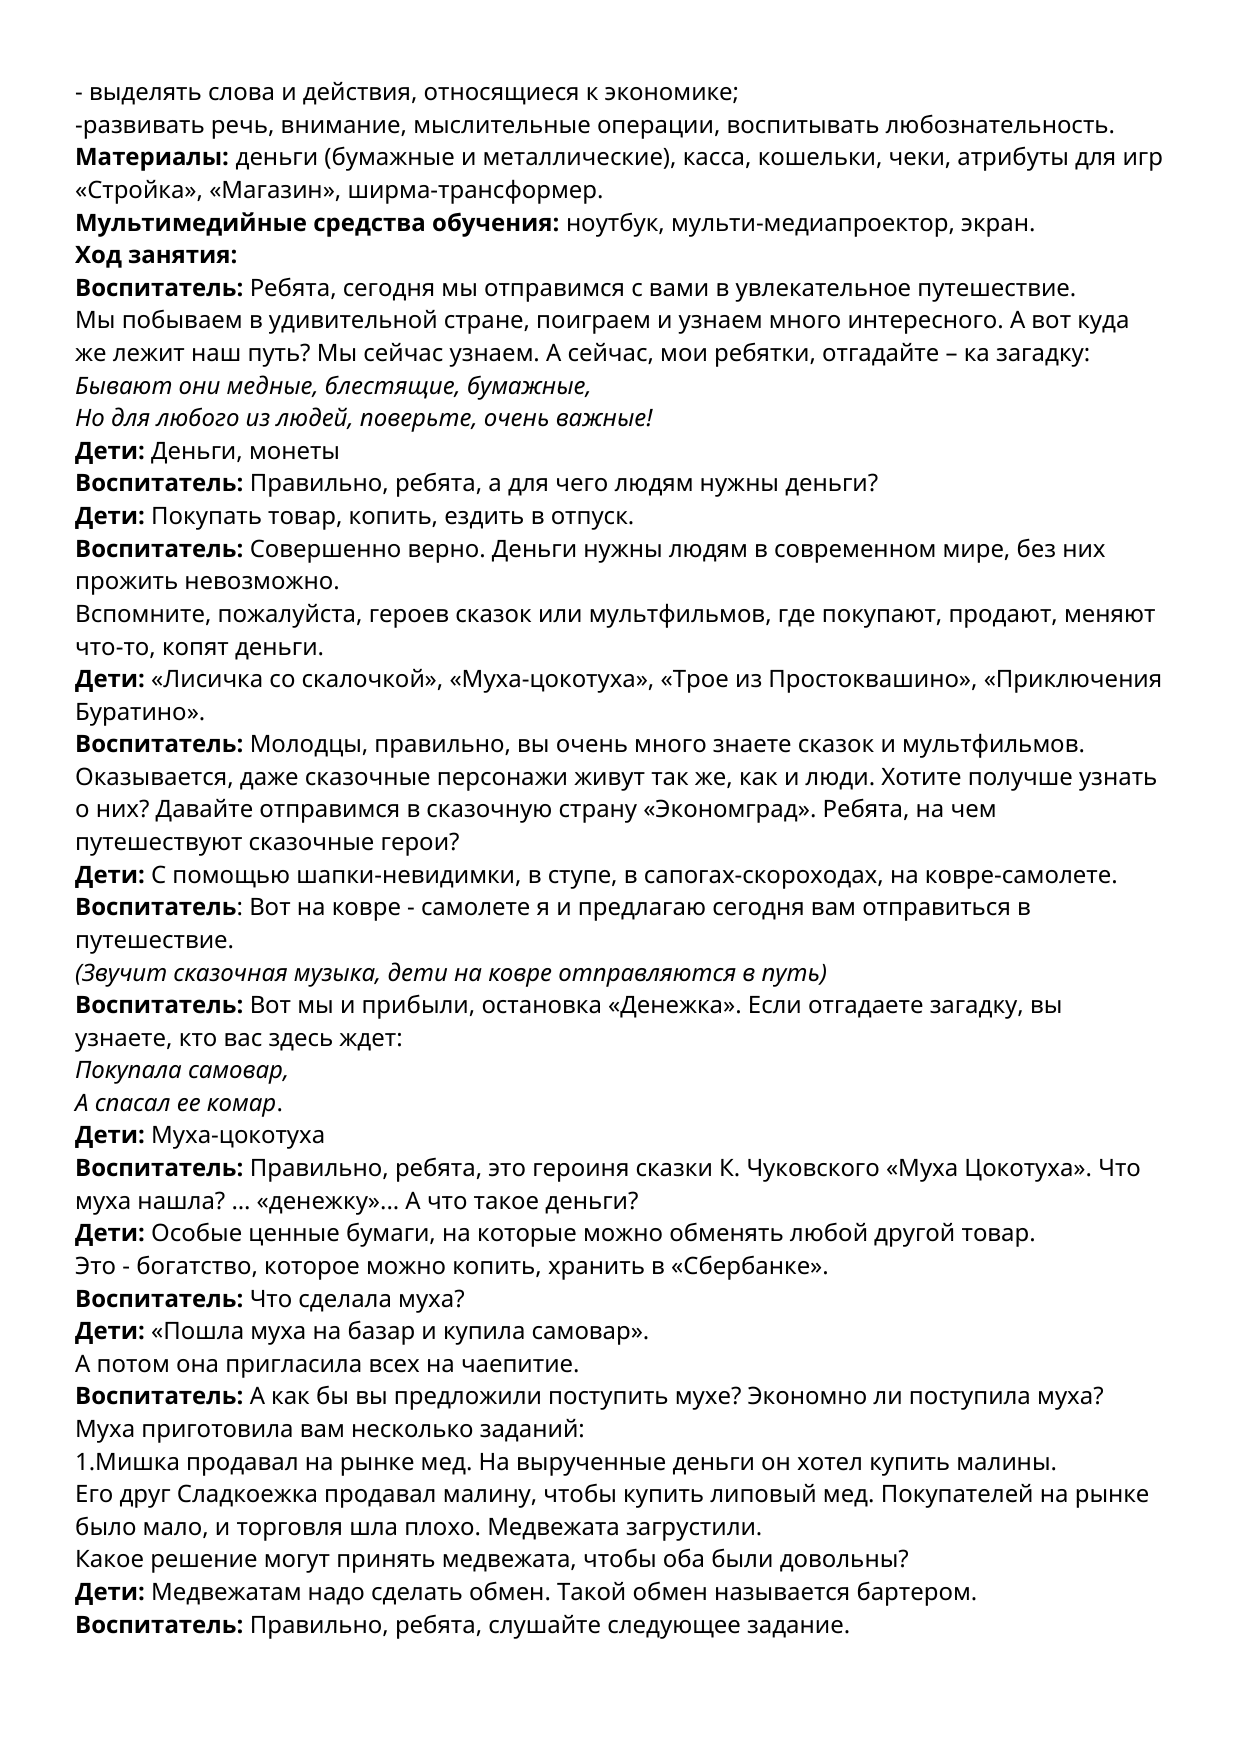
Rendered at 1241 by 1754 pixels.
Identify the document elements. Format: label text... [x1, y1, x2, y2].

text Дети: «Пошла муха на базар и купила самовар». [75, 1314, 1165, 1347]
text Ход занятия: [75, 238, 1165, 271]
text Воспитатель: Вот на ковре - самолете я и предлагаю сегодня вам отправиться в путешествие. [75, 890, 1165, 955]
text Воспитатель: Вот мы и прибыли, остановка «Денежка». Если отгадаете загадку, вы узнаете, кто вас здесь ждет: [75, 988, 1165, 1053]
text Покупала самовар, [75, 1053, 1165, 1086]
text Воспитатель: Правильно, ребята, слушайте следующее задание. [75, 1607, 1165, 1640]
text А потом она пригласила всех на чаепитие. [75, 1347, 1165, 1379]
text Это - богатство, которое можно копить, хранить в «Сбербанке». [75, 1249, 1165, 1281]
text Материалы: деньги (бумажные и металлические), касса, кошельки, чеки, атрибуты для игр «Стройка», «Магазин», ширма-трансформер. [75, 140, 1165, 205]
text Воспитатель: Молодцы, правильно, вы очень много знаете сказок и мультфильмов. [75, 727, 1165, 760]
text Дети: Особые ценные бумаги, на которые можно обменять любой другой товар. [75, 1216, 1165, 1249]
text Воспитатель: А как бы вы предложили поступить мухе? Экономно ли поступила муха? [75, 1379, 1165, 1412]
text - выделять слова и действия, относящиеся к экономике; [75, 75, 1165, 108]
text Дети: Покупать товар, копить, ездить в отпуск. [75, 499, 1165, 531]
text Дети: Медвежатам надо сделать обмен. Такой обмен называется бартером. [75, 1575, 1165, 1607]
text Воспитатель: Совершенно верно. Деньги нужны людям в современном мире, без них прожить невозможно. [75, 531, 1165, 597]
text Мультимедийные средства обучения: ноутбук, мульти-медиапроектор, экран. [75, 205, 1165, 238]
text Дети: «Лисичка со скалочкой», «Муха-цокотуха», «Трое из Простоквашино», «Приключения Буратино». [75, 662, 1165, 727]
text (Звучит сказочная музыка, дети на ковре отправляются в путь) [75, 955, 1165, 988]
text Воспитатель: Правильно, ребята, это героиня сказки К. Чуковского «Муха Цокотуха». Что муха нашла? … «денежку»... А что такое деньги? [75, 1151, 1165, 1216]
text Воспитатель: Что сделала муха? [75, 1281, 1165, 1314]
text Дети: Деньги, монеты [75, 434, 1165, 466]
text Дети: Муха-цокотуха [75, 1118, 1165, 1151]
text Муха приготовила вам несколько заданий: [75, 1412, 1165, 1444]
text Оказывается, даже сказочные персонажи живут так же, как и люди. Хотите получше узнать о них? Давайте отправимся в сказочную страну «Экономград». Ребята, на чем путешествуют сказочные герои? [75, 760, 1165, 857]
text Его друг Сладкоежка продавал малину, чтобы купить липовый мед. Покупателей на рынке было мало, и торговля шла плохо. Медвежата загрустили. [75, 1477, 1165, 1542]
text Мы побываем в удивительной стране, поиграем и узнаем много интересного. А вот куда же лежит наш путь? Мы сейчас узнаем. А сейчас, мои ребятки, отгадайте – ка загадку: [75, 303, 1165, 368]
text Какое решение могут принять медвежата, чтобы оба были довольны? [75, 1542, 1165, 1575]
text Вспомните, пожалуйста, героев сказок или мультфильмов, где покупают, продают, меняют что-то, копят деньги. [75, 597, 1165, 662]
text Дети: С помощью шапки-невидимки, в ступе, в сапогах-скороходах, на ковре-самолете. [75, 857, 1165, 890]
text А спасал ее комар. [75, 1086, 1165, 1118]
text 1.Мишка продавал на рынке мед. На вырученные деньги он хотел купить малины. [75, 1444, 1165, 1477]
text -развивать речь, внимание, мыслительные операции, воспитывать любознательность. [75, 108, 1165, 140]
text Воспитатель: Правильно, ребята, а для чего людям нужны деньги? [75, 466, 1165, 499]
text Но для любого из людей, поверьте, очень важные! [75, 401, 1165, 434]
text Бывают они медные, блестящие, бумажные, [75, 368, 1165, 401]
text Воспитатель: Ребята, сегодня мы отправимся с вами в увлекательное путешествие. [75, 271, 1165, 303]
